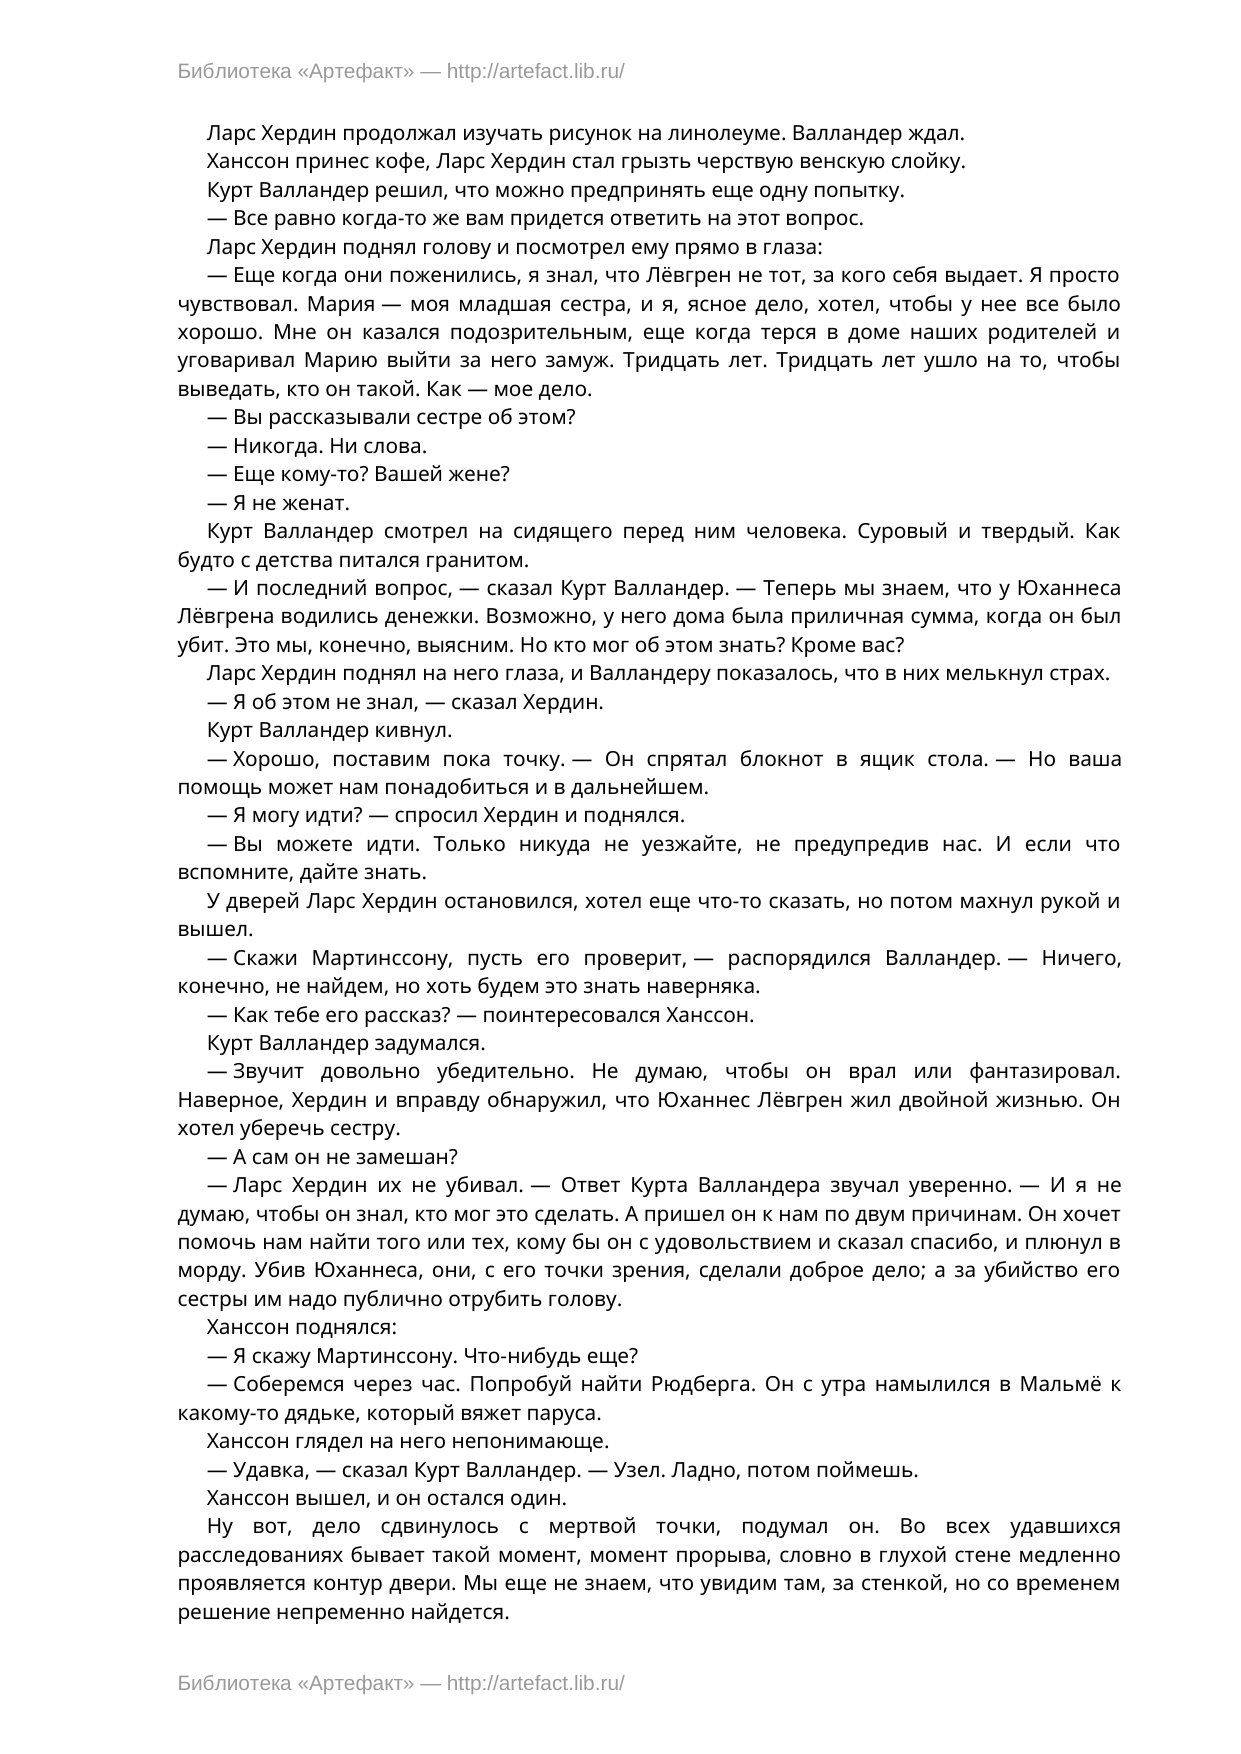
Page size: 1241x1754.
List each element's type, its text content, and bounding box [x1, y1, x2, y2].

text — Вы можете идти. Только никуда не уезжайте, не предупредив нас. И если что вспомните, дайте знать. [177, 829, 1122, 886]
text Ну вот, дело сдвинулось с мертвой точки, подумал он. Во всех удавшихся расследованиях бывает такой момент, момент прорыва, словно в глухой стене медленно проявляется контур двери. Мы еще не знаем, что увидим там, за стенкой, но со временем решение непременно найдется. [177, 1512, 1122, 1625]
text — Я не женат. [177, 488, 1122, 516]
text Ларс Хердин поднял голову и посмотрел ему прямо в глаза: [177, 232, 1122, 260]
text Ханссон глядел на него непонимающе. [177, 1426, 1122, 1455]
text — Все равно когда-то же вам придется ответить на этот вопрос. [177, 203, 1122, 232]
text Ханссон поднялся: [177, 1312, 1122, 1341]
text — Звучит довольно убедительно. Не думаю, чтобы он врал или фантазировал. Наверное, Хердин и вправду обнаружил, что Юханнес Лёвгрен жил двойной жизнью. Он хотел уберечь сестру. [177, 1057, 1122, 1142]
text — И последний вопрос, — сказал Курт Валландер. — Теперь мы знаем, что у Юханнеса Лёвгрена водились денежки. Возможно, у него дома была приличная сумма, когда он был убит. Это мы, конечно, выясним. Но кто мог об этом знать? Кроме вас? [177, 573, 1122, 658]
text — А сам он не замешан? [177, 1142, 1122, 1170]
text — Соберемся через час. Попробуй найти Рюдберга. Он с утра намылился в Мальмё к какому-то дядьке, который вяжет паруса. [177, 1369, 1122, 1426]
text — Вы рассказывали сестре об этом? [177, 402, 1122, 431]
text Ларс Хердин продолжал изучать рисунок на линолеуме. Валландер ждал. [177, 118, 1122, 147]
text Курт Валландер решил, что можно предпринять еще одну попытку. [177, 175, 1122, 203]
text — Удавка, — сказал Курт Валландер. — Узел. Ладно, потом поймешь. [177, 1455, 1122, 1483]
text — Никогда. Ни слова. [177, 431, 1122, 459]
text — Ларс Хердин их не убивал. — Ответ Курта Валландера звучал уверенно. — И я не думаю, чтобы он знал, кто мог это сделать. А пришел он к нам по двум причинам. Он хочет помочь нам найти того или тех, кому бы он с удовольствием и сказал спасибо, и плюнул в морду. Убив Юханнеса, они, с его точки зрения, сделали доброе дело; а за убийство его сестры им надо публично отрубить голову. [177, 1170, 1122, 1312]
text — Еще кому-то? Вашей жене? [177, 459, 1122, 488]
text — Еще когда они поженились, я знал, что Лёвгрен не тот, за кого себя выдает. Я просто чувствовал. Мария — моя младшая сестра, и я, ясное дело, хотел, чтобы у нее все было хорошо. Мне он казался подозрительным, еще когда терся в доме наших родителей и уговаривал Марию выйти за него замуж. Тридцать лет. Тридцать лет ушло на то, чтобы выведать, кто он такой. Как — мое дело. [177, 260, 1122, 402]
text У дверей Ларс Хердин остановился, хотел еще что-то сказать, но потом махнул рукой и вышел. [177, 886, 1122, 943]
text — Как тебе его рассказ? — поинтересовался Ханссон. [177, 1000, 1122, 1028]
text — Я скажу Мартинссону. Что-нибудь еще? [177, 1341, 1122, 1369]
text — Я об этом не знал, — сказал Хердин. [177, 687, 1122, 715]
text — Скажи Мартинссону, пусть его проверит, — распорядился Валландер. — Ничего, конечно, не найдем, но хоть будем это знать наверняка. [177, 943, 1122, 1000]
text — Хорошо, поставим пока точку. — Он спрятал блокнот в ящик стола. — Но ваша помощь может нам понадобиться и в дальнейшем. [177, 744, 1122, 801]
text Курт Валландер задумался. [177, 1028, 1122, 1057]
text — Я могу идти? — спросил Хердин и поднялся. [177, 801, 1122, 829]
text Курт Валландер смотрел на сидящего перед ним человека. Суровый и твердый. Как будто с детства питался гранитом. [177, 516, 1122, 573]
text Ханссон принес кофе, Ларс Хердин стал грызть черствую венскую слойку. [177, 147, 1122, 175]
text Ханссон вышел, и он остался один. [177, 1483, 1122, 1512]
text Курт Валландер кивнул. [177, 715, 1122, 744]
text Ларс Хердин поднял на него глаза, и Валландеру показалось, что в них мелькнул страх. [177, 658, 1122, 687]
